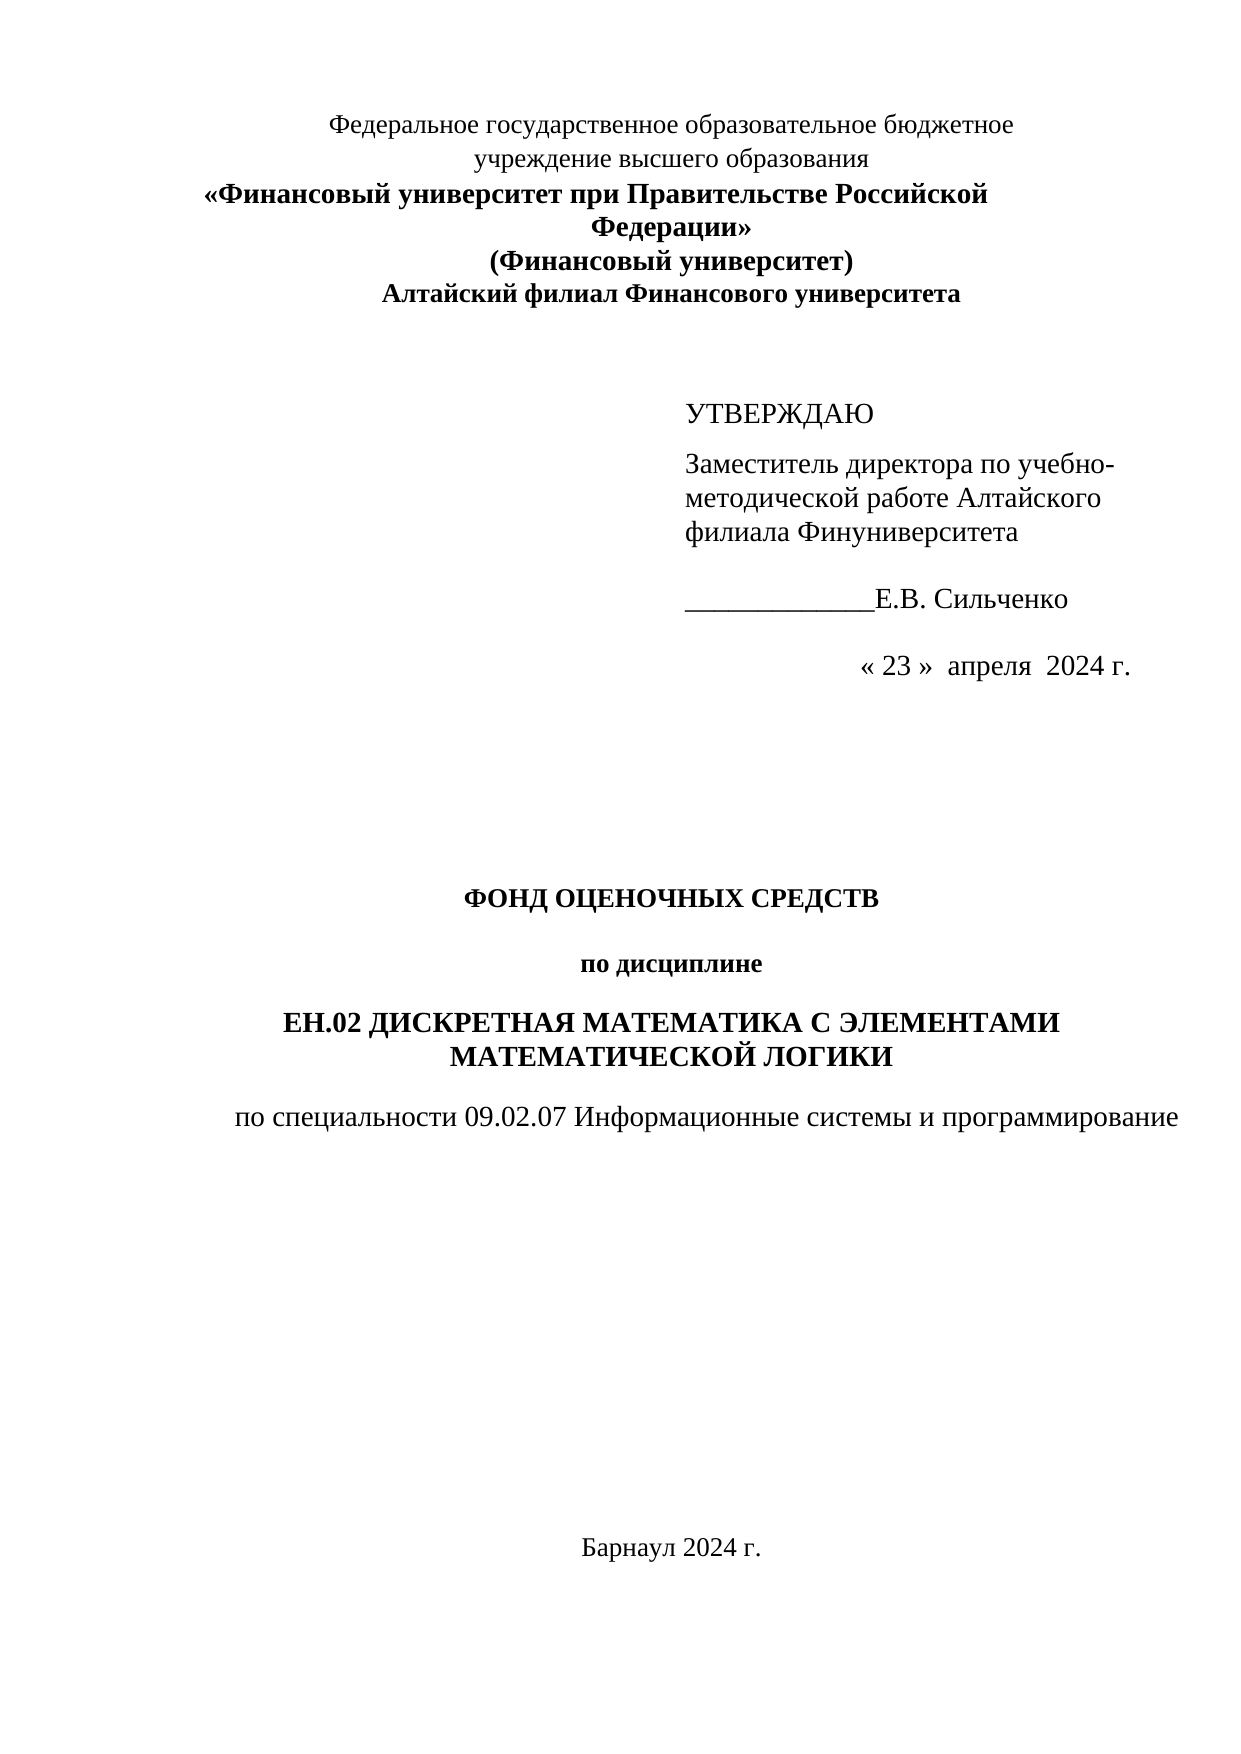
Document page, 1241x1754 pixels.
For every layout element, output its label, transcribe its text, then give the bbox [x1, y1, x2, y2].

text Федеральное государственное образовательное бюджетное учреждение высшего образования [153, 108, 1189, 173]
text по специальности 09.02.07 Информационные системы и программирование [153, 1099, 1189, 1133]
text « 23 » апреля 2024 г. [685, 648, 1189, 682]
text Заместитель директора по учебно-методической работе Алтайского филиала Финуниверситета [685, 447, 1189, 547]
text _____________Е.В. Сильченко [685, 581, 1189, 614]
text Алтайский филиал Финансового университета [153, 277, 1189, 308]
text ЕН.02 ДИСКРЕТНАЯ МАТЕМАТИКА С ЭЛЕМЕНТАМИ МАТЕМАТИЧЕСКОЙ ЛОГИКИ [153, 1005, 1189, 1072]
text «Финансовый университет при Правительстве Российской [153, 176, 1189, 209]
text Федерации» [153, 209, 1189, 243]
text (Финансовый университет) [153, 243, 1189, 277]
text Барнаул 2024 г. [153, 1531, 1189, 1562]
text УТВЕРЖДАЮ [685, 396, 1189, 430]
text по дисциплине [153, 947, 1189, 978]
text ФОНД ОЦЕНОЧНЫХ СРЕДСТВ [153, 882, 1189, 914]
